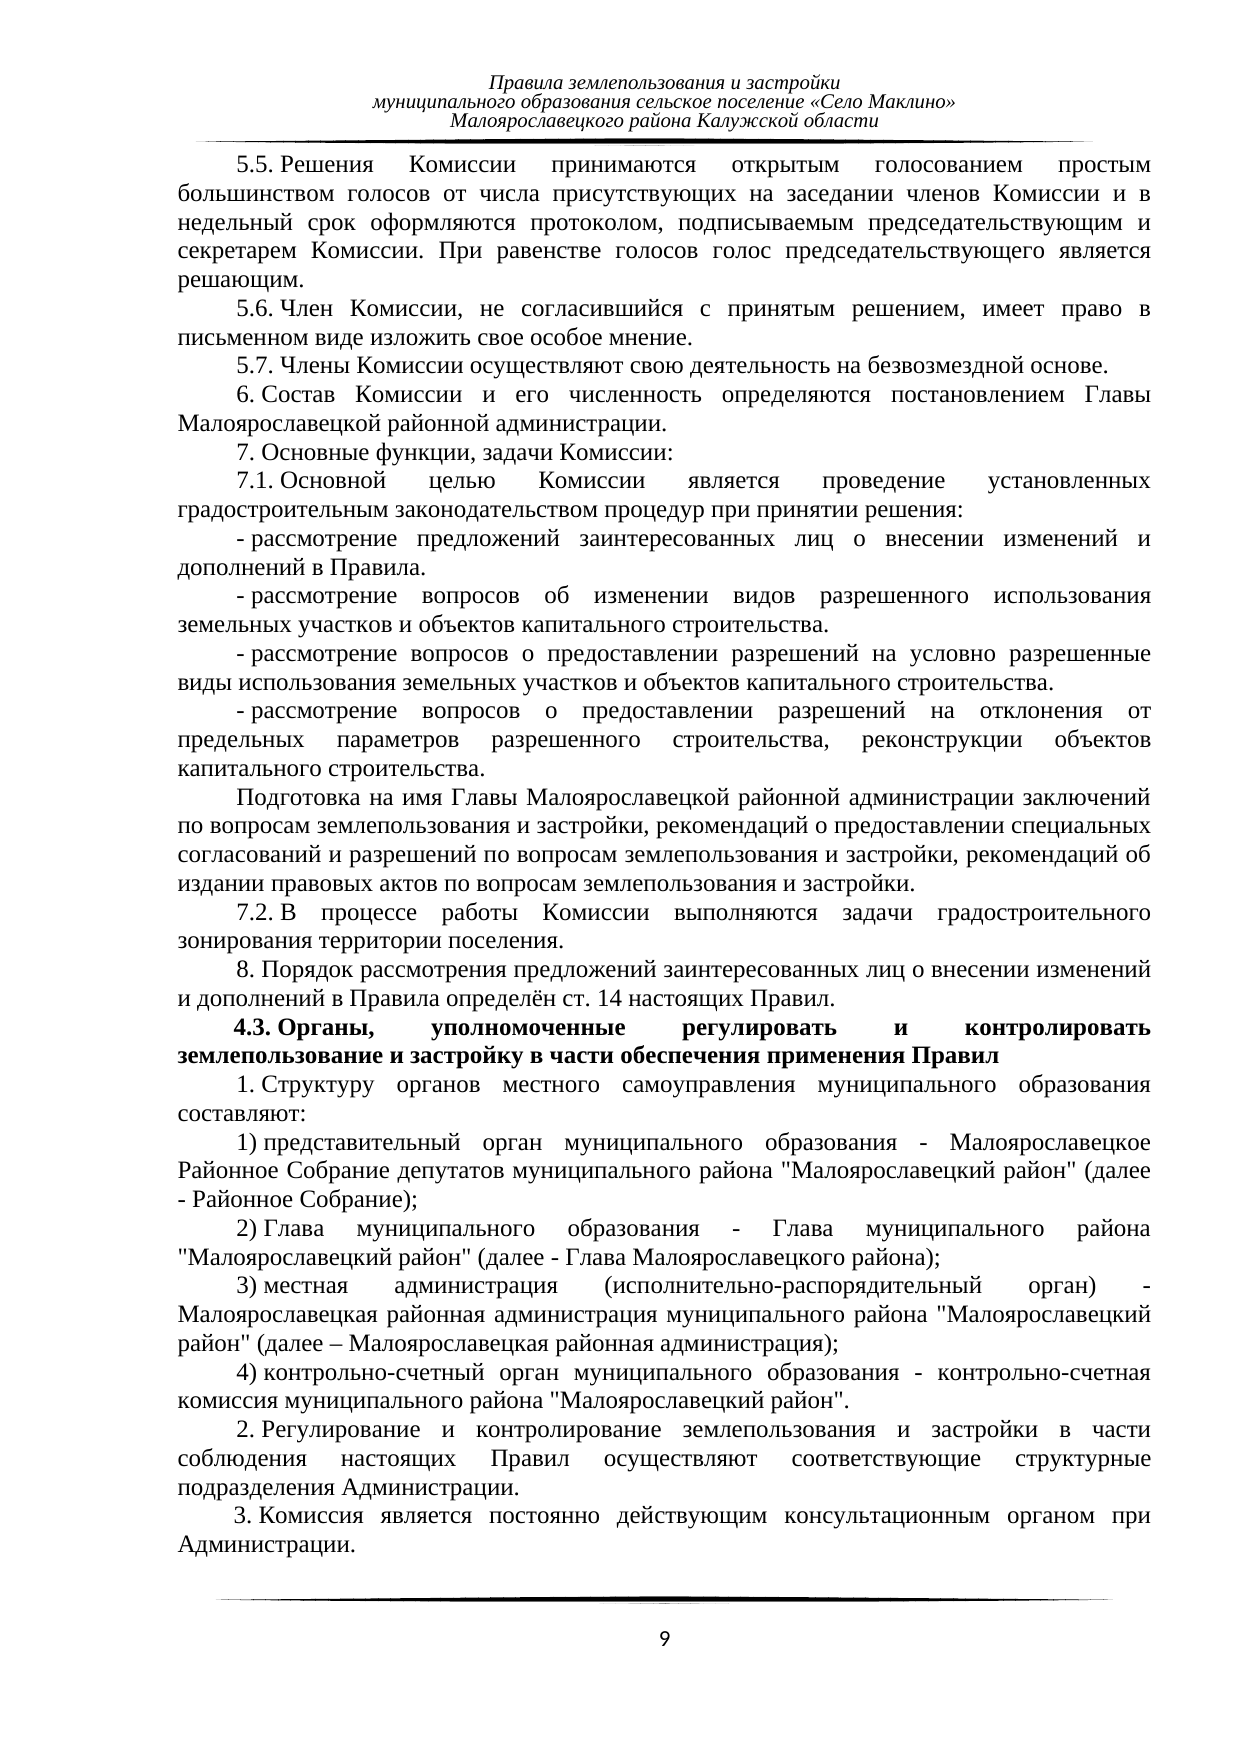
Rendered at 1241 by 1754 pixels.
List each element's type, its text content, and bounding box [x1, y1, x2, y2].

text 1) представительный орган муниципального образования - Малоярославецкое Районное Собрание депутатов муниципального района "Малоярославецкий район" (далее - Районное Собрание); [177, 1127, 1152, 1213]
text 4) контрольно-счетный орган муниципального образования - контрольно-счетная комиссия муниципального района "Малоярославецкий район". [177, 1357, 1152, 1414]
text 8. Порядок рассмотрения предложений заинтересованных лиц о внесении изменений и дополнений в Правила определён ст. 14 настоящих Правил. [177, 954, 1152, 1012]
text - рассмотрение вопросов о предоставлении разрешений на условно разрешенные виды использования земельных участков и объектов капитального строительства. [177, 638, 1152, 695]
text 5.5. Решения Комиссии принимаются открытым голосованием простым большинством голосов от числа присутствующих на заседании членов Комиссии и в недельный срок оформляются протоколом, подписываемым председательствующим и секретарем Комиссии. При равенстве голосов голос председательствующего является решающим. [177, 149, 1152, 293]
picture [215, 1596, 1113, 1604]
text 6. Состав Комиссии и его численность определяются постановлением Главы Малоярославецкой районной администрации. [177, 379, 1152, 437]
text 4.3. Органы, уполномоченные регулировать и контролировать землепользование и застройку в части обеспечения применения Правил [177, 1012, 1152, 1069]
text 7.2. В процессе работы Комиссии выполняются задачи градостроительного зонирования территории поселения. [177, 897, 1152, 954]
text 5.7. Члены Комиссии осуществляют свою деятельность на безвозмездной основе. [177, 350, 1152, 379]
text Подготовка на имя Главы Малоярославецкой районной администрации заключений по вопросам землепользования и застройки, рекомендаций о предоставлении специальных согласований и разрешений по вопросам землепользования и застройки, рекомендаций об издании правовых актов по вопросам землепользования и застройки. [177, 782, 1152, 897]
text - рассмотрение вопросов об изменении видов разрешенного использования земельных участков и объектов капитального строительства. [177, 580, 1152, 638]
text 7.1. Основной целью Комиссии является проведение установленных градостроительным законодательством процедур при принятии решения: [177, 465, 1152, 523]
picture [195, 137, 1093, 146]
text 1. Структуру органов местного самоуправления муниципального образования составляют: [177, 1069, 1152, 1127]
text - рассмотрение предложений заинтересованных лиц о внесении изменений и дополнений в Правила. [177, 523, 1152, 580]
text - рассмотрение вопросов о предоставлении разрешений на отклонения от предельных параметров разрешенного строительства, реконструкции объектов капитального строительства. [177, 695, 1152, 782]
text 7. Основные функции, задачи Комиссии: [177, 437, 1152, 465]
text 3) местная администрация (исполнительно-распорядительный орган) - Малоярославецкая районная администрация муниципального района "Малоярославецкий район" (далее – Малоярославецкая районная администрация); [177, 1270, 1152, 1357]
text 2. Регулирование и контролирование землепользования и застройки в части соблюдения настоящих Правил осуществляют соответствующие структурные подразделения Администрации. [177, 1414, 1152, 1500]
text 3. Комиссия является постоянно действующим консультационным органом при Администрации. [177, 1500, 1152, 1558]
text 2) Глава муниципального образования - Глава муниципального района "Малоярославецкий район" (далее - Глава Малоярославецкого района); [177, 1213, 1152, 1270]
text 5.6. Член Комиссии, не согласившийся с принятым решением, имеет право в письменном виде изложить свое особое мнение. [177, 293, 1152, 350]
